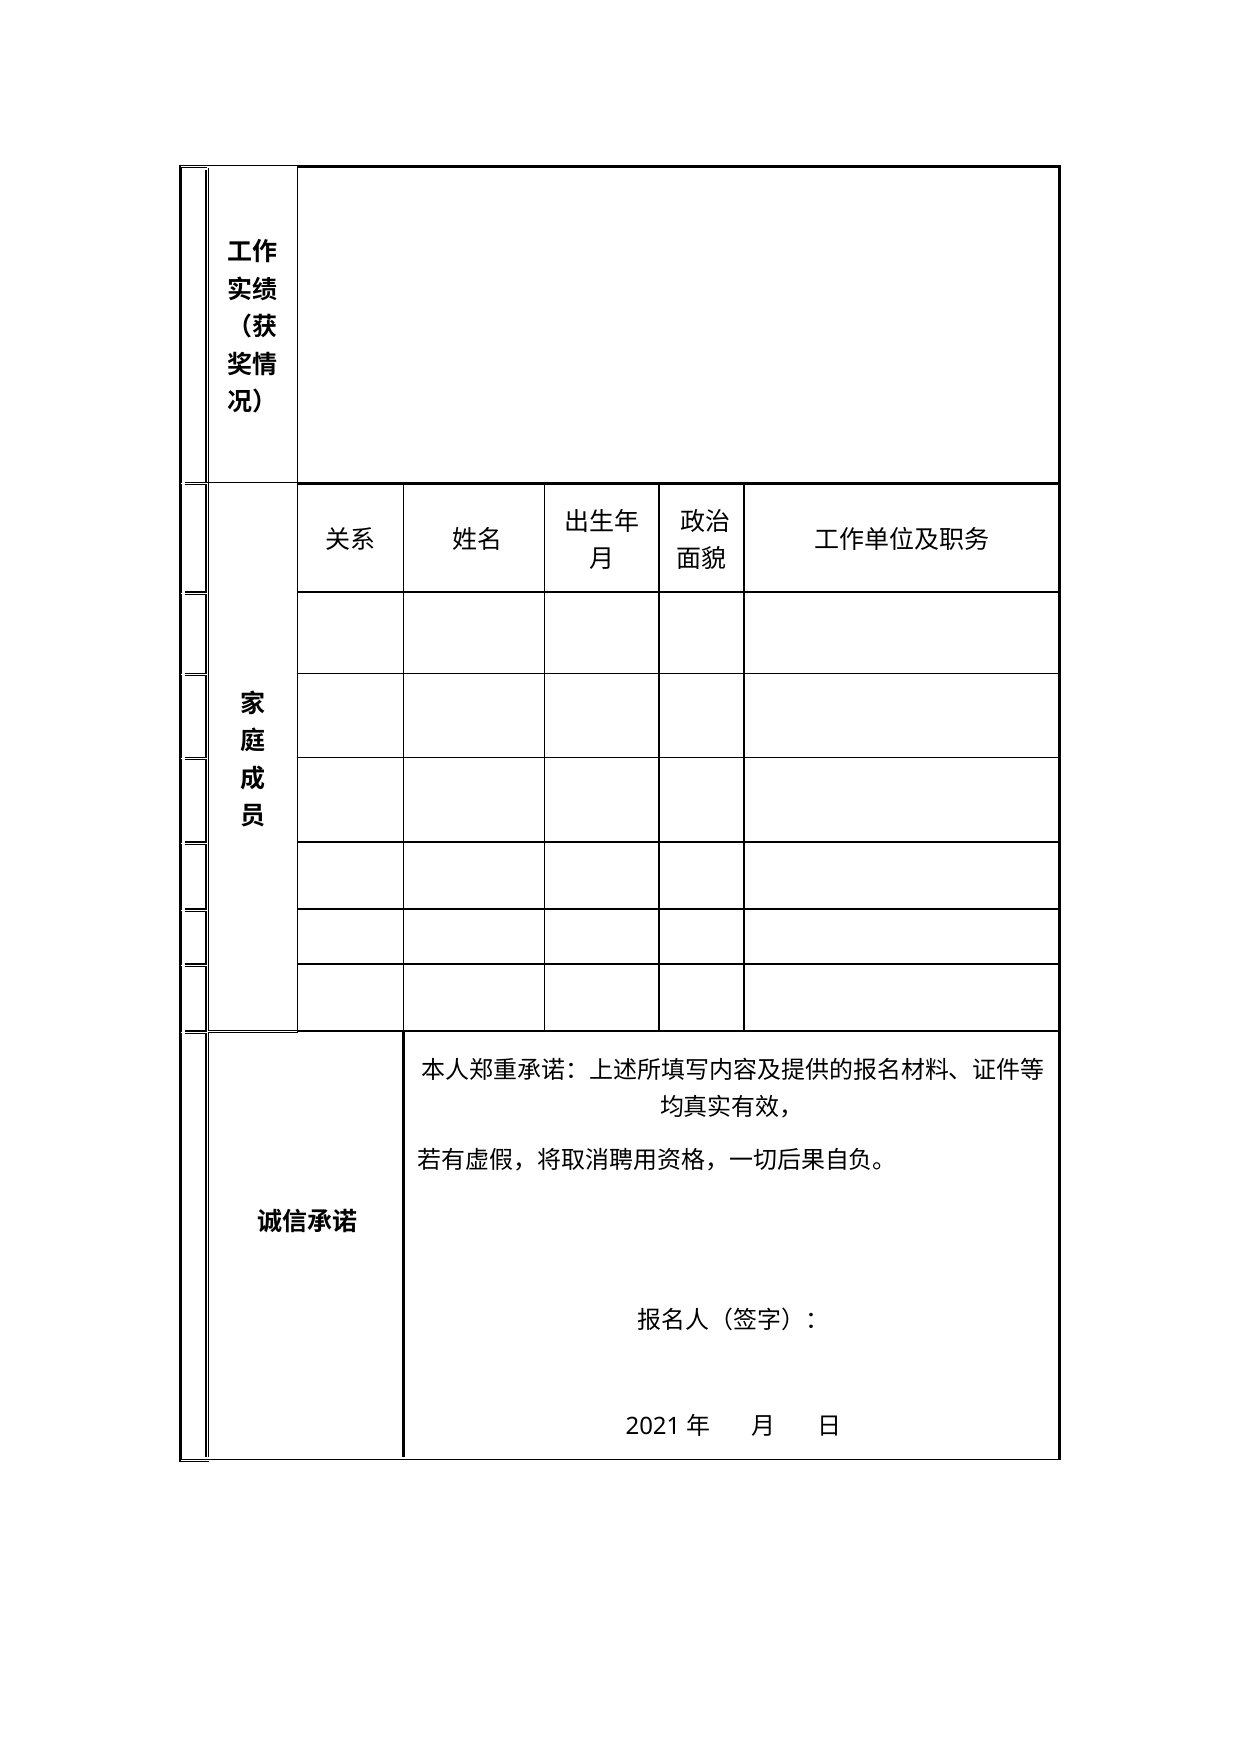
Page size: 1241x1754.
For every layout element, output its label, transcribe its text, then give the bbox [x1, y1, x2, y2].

table_cell [181, 757, 207, 841]
table_cell [182, 841, 206, 908]
table_cell [298, 965, 403, 1030]
table_cell [660, 674, 743, 757]
table_cell [182, 673, 206, 757]
table_cell [182, 591, 206, 672]
table_cell [182, 908, 206, 963]
table_cell [660, 965, 743, 1030]
table_cell 家庭成员 [209, 483, 297, 1030]
table_cell [181, 482, 207, 591]
table_cell 关系 [298, 485, 403, 591]
table_cell [660, 843, 743, 908]
table_cell [545, 758, 658, 841]
table_cell [404, 593, 544, 672]
table_cell 出生年月 [545, 485, 658, 591]
table_cell [745, 843, 1058, 908]
table_cell [404, 910, 544, 963]
table_cell 工作单位及职务 [745, 485, 1058, 591]
table_cell [545, 674, 658, 757]
table_cell [745, 674, 1058, 757]
table_cell [182, 963, 206, 1030]
table_cell [182, 1030, 207, 1458]
table_cell [745, 593, 1058, 672]
table_cell [545, 593, 658, 672]
table_cell [182, 168, 207, 482]
table_cell [404, 758, 544, 841]
table_cell [745, 965, 1058, 1030]
table_cell [745, 758, 1058, 841]
table_cell [298, 674, 403, 757]
table_cell [298, 910, 403, 963]
table_cell [545, 843, 658, 908]
table_cell [298, 843, 403, 908]
table_cell [404, 674, 544, 757]
table_cell [298, 758, 403, 841]
table_cell 姓名 [404, 485, 544, 591]
table_cell [404, 965, 544, 1030]
table_cell [545, 965, 658, 1030]
table_cell 工作实绩（获奖情况） [207, 166, 297, 482]
table_cell [660, 593, 743, 672]
table_cell [404, 843, 544, 908]
table_cell 本人郑重承诺：上述所填写内容及提供的报名材料、证件等均真实有效， 若有虚假，将取消聘用资格，一切后果自负。 报名人（签字）： 2021 年 月 日 [403, 1032, 1058, 1458]
table_cell [298, 168, 1058, 482]
table_cell 诚信承诺 [207, 1032, 403, 1458]
table_cell [745, 910, 1058, 963]
table_cell [660, 910, 743, 963]
table_cell [298, 593, 403, 672]
table_cell 政治面貌 [660, 485, 743, 591]
table_cell [660, 758, 743, 841]
table_cell [545, 910, 658, 963]
